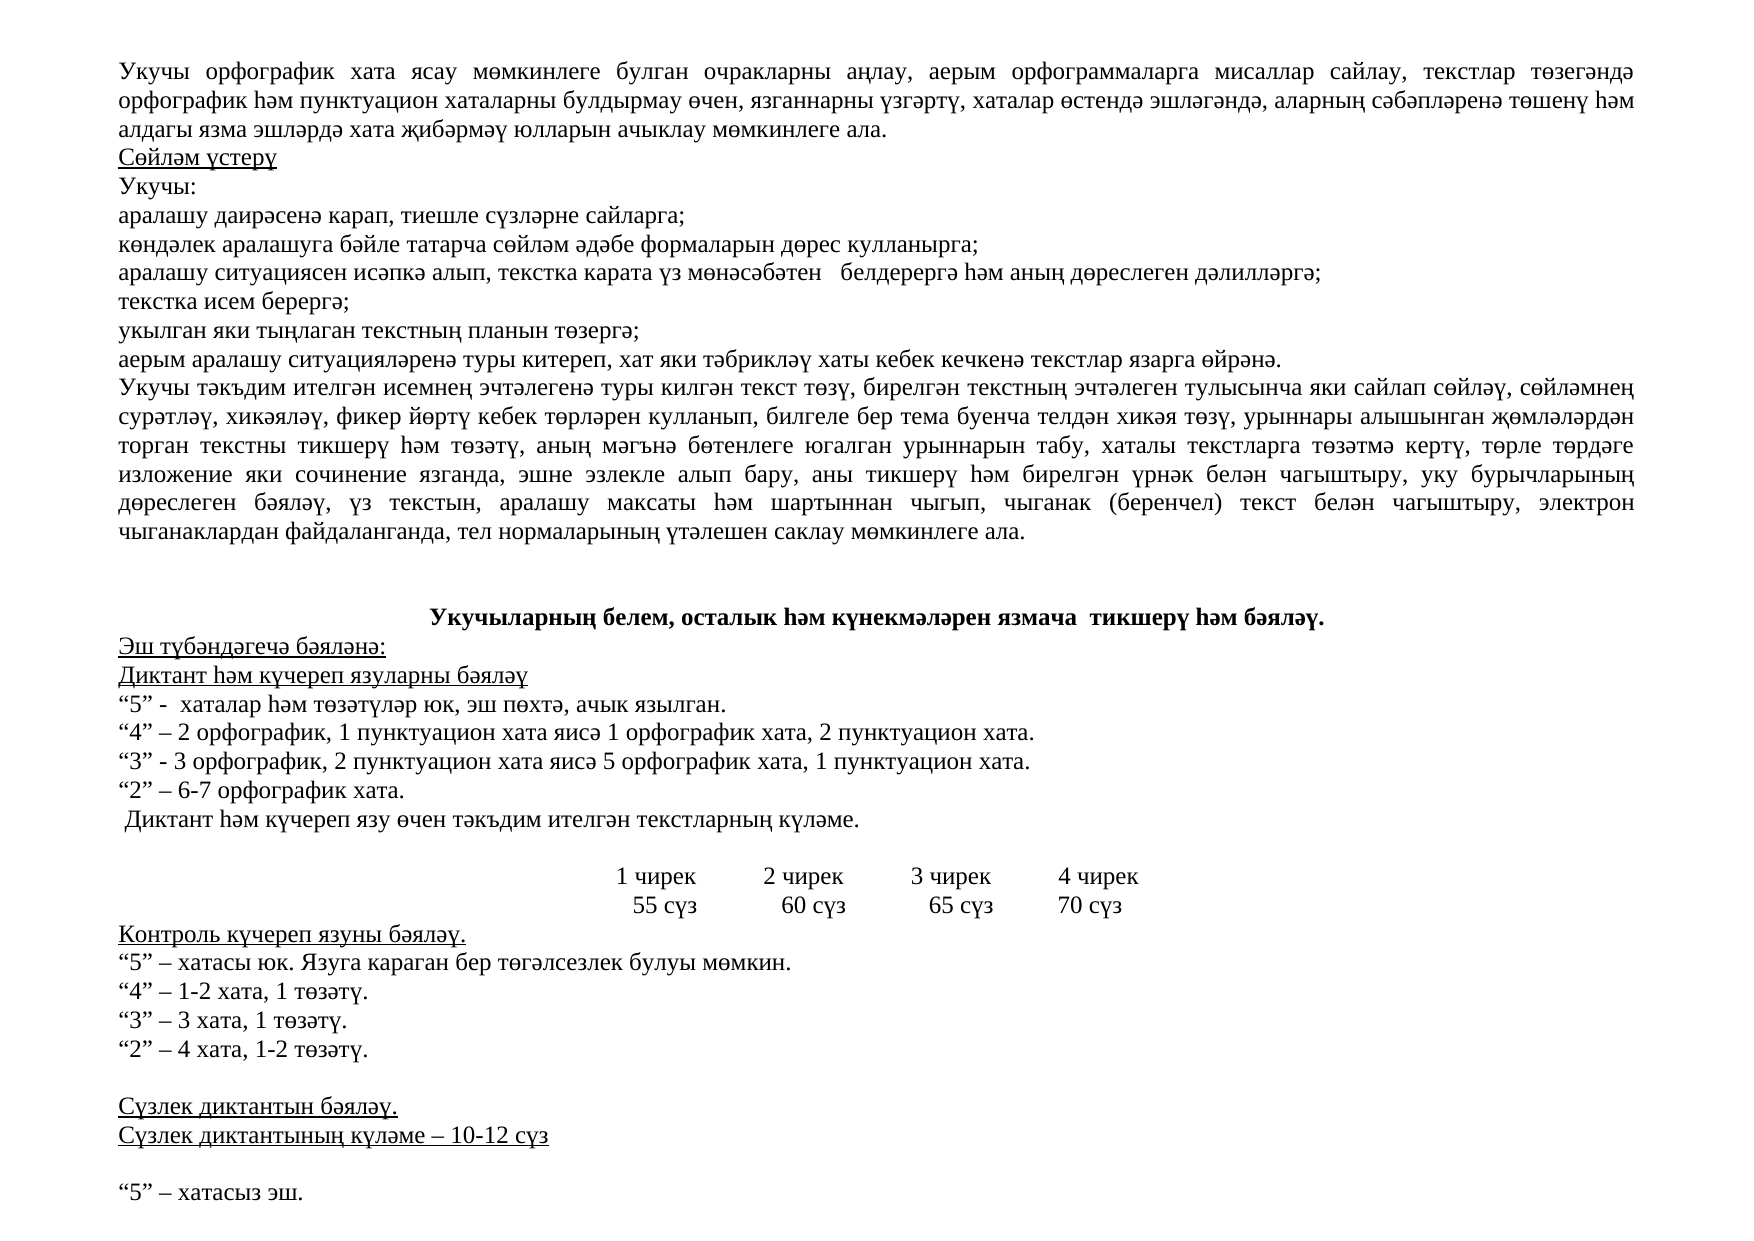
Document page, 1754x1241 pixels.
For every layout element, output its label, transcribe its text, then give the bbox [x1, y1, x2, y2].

text “4” – 1-2 хата, 1 төзәтү. [118, 976, 1636, 1005]
text “3” – 3 хата, 1 төзәтү. [118, 1005, 1636, 1034]
text көндәлек аралашуга бәйле татарча сөйләм әдәбе формаларын дөрес кулланырга; [118, 229, 1636, 257]
text Укучы: [118, 171, 1636, 200]
text 55 сүз 60 сүз 65 сүз 70 сүз [118, 890, 1636, 919]
text Укучы орфографик хата ясау мөмкинлеге булган очракларны аңлау, аерым орфограммаларга мисаллар сайлау, текстлар төзегәндә орфографик һәм пунктуацион хаталарны булдырмау өчен, язганнарны үзгәртү, хаталар өстендә эшләгәндә, аларның сәбәпләренә төшенү һәм алдагы язма эшләрдә хата җибәрмәү юлларын ачыклау мөмкинлеге ала. [118, 56, 1636, 142]
text Диктант һәм күчереп язуларны бәяләү [118, 660, 1636, 689]
text текстка исем берергә; [118, 286, 1636, 315]
text Сүзлек диктантын бәяләү. [118, 1091, 1636, 1120]
text Диктант һәм күчереп язу өчен тәкъдим ителгән текстларның күләме. [118, 804, 1636, 832]
text аерым аралашу ситуацияләренә туры китереп, хат яки тәбрикләү хаты кебек кечкенә текстлар язарга өйрәнә. [118, 344, 1636, 372]
text “2” – 4 хата, 1-2 төзәтү. [118, 1034, 1636, 1062]
text Контроль күчереп язуны бәяләү. [118, 919, 1636, 947]
text “2” – 6-7 орфографик хата. [118, 775, 1636, 804]
text Укучы тәкъдим ителгән исемнең эчтәлегенә туры килгән текст төзү, бирелгән текстның эчтәлеген тулысынча яки сайлап сөйләү, сөйләмнең сурәтләү, хикәяләү, фикер йөртү кебек төрләрен кулланып, билгеле бер тема буенча телдән хикәя төзү, урыннары алышынган җөмләләрдән торган текстны тикшерү һәм төзәтү, аның мәгънә бөтенлеге югалган урыннарын табу, хаталы текстларга төзәтмә кертү, төрле төрдәге изложение яки сочинение язганда, эшне эзлекле алып бару, аны тикшерү һәм бирелгән үрнәк белән чагыштыру, уку бурычларының дөреслеген бәяләү, үз текстын, аралашу максаты һәм шартыннан чыгып, чыганак (беренчел) текст белән чагыштыру, электрон чыганаклардан файдаланганда, тел нормаларының үтәлешен саклау мөмкинлеге ала. [118, 372, 1636, 545]
text “5” - хаталар һәм төзәтүләр юк, эш пөхтә, ачык язылган. [118, 689, 1636, 717]
text “5” – хатасыз эш. [118, 1177, 1636, 1206]
text “3” - 3 орфографик, 2 пунктуацион хата яисә 5 орфографик хата, 1 пунктуацион хата. [118, 746, 1636, 775]
text “5” – хатасы юк. Язуга караган бер төгәлсезлек булуы мөмкин. [118, 947, 1636, 976]
text Сүзлек диктантының күләме – 10-12 сүз [118, 1120, 1636, 1149]
text укылган яки тыңлаган текстның планын төзергә; [118, 315, 1636, 344]
text 1 чирек 2 чирек 3 чирек 4 чирек [118, 861, 1636, 890]
text Укучыларның белем, осталык һәм күнекмәләрен язмача тикшерү һәм бәяләү. [118, 602, 1636, 631]
text Эш түбәндәгечә бәяләнә: [118, 631, 1636, 660]
text Сөйләм үстерү [118, 142, 1636, 171]
text “4” – 2 орфографик, 1 пунктуацион хата яисә 1 орфографик хата, 2 пунктуацион хата. [118, 717, 1636, 746]
text аралашу даирәсенә карап, тиешле сүзләрне сайларга; [118, 200, 1636, 229]
text аралашу ситуациясен исәпкә алып, текстка карата үз мөнәсәбәтен белдерергә һәм аның дөреслеген дәлилләргә; [118, 257, 1636, 286]
